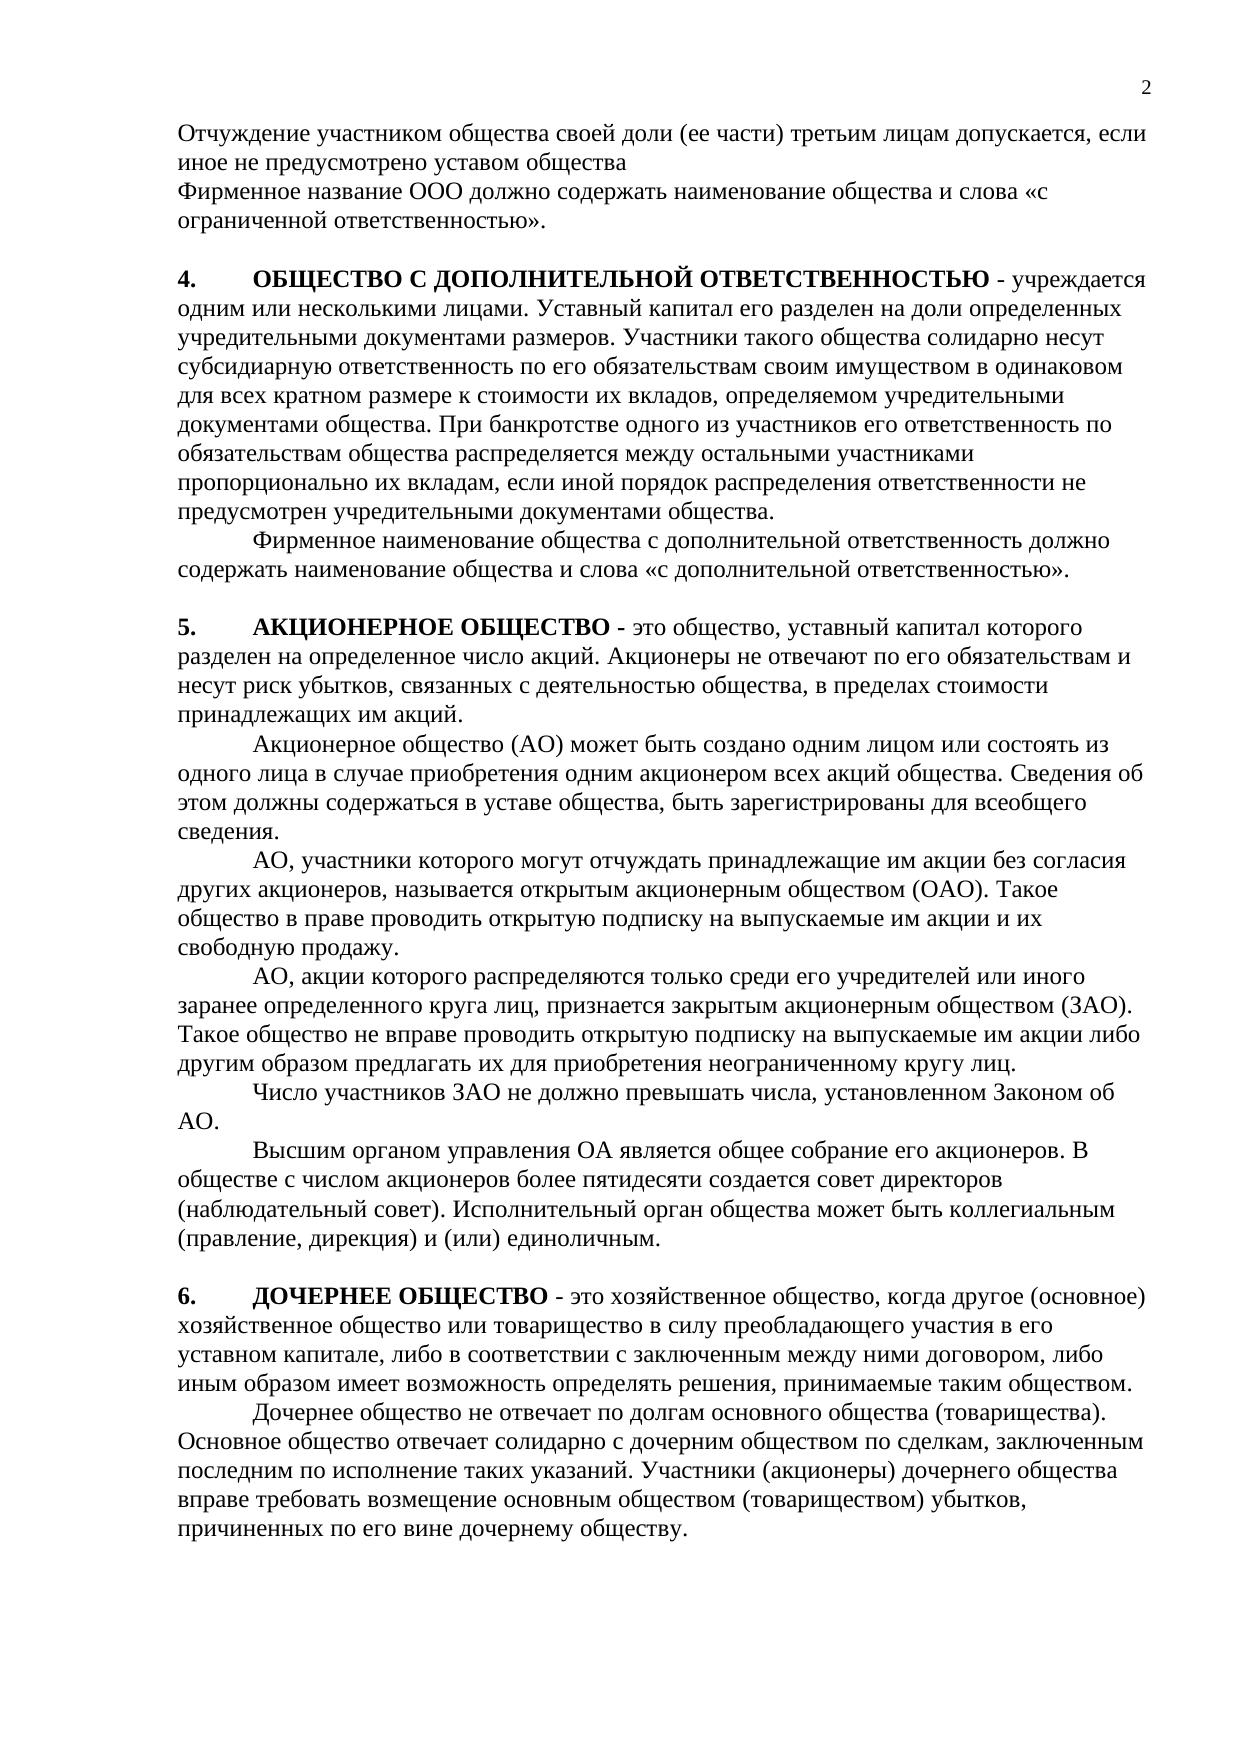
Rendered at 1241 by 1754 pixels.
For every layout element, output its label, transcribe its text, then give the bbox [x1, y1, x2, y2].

list ОБЩЕСТВО С ДОПОЛНИТЕЛЬНОЙ ОТВЕТСТВЕННОСТЬЮ - учреждается одним или несколькими лицами. Уставный капитал его разделен на доли определенных учредительными документами размеров. Участники такого общества солидарно несут субсидиарную ответственность по его обязательствам своим имуществом в одинаковом для всех кратном размере к стоимости их вкладов, определяемом учредительными документами общества. При банкротстве одного из участников его ответственность по обязательствам общества распределяется между остальными участниками пропорционально их вкладам, если иной порядок распределения ответственности не предусмотрен учредительными документами общества. [177, 263, 1152, 525]
text Фирменное название ООО должно содержать наименование общества и слова «с ограниченной ответственностью». [177, 176, 1152, 234]
list ДОЧЕРНЕЕ ОБЩЕСТВО - это хозяйственное общество, когда другое (основное) хозяйственное общество или товарищество в силу преобладающего участия в его уставном капитале, либо в соответствии с заключенным между ними договором, либо иным образом имеет возможность определять решения, принимаемые таким обществом. [177, 1281, 1152, 1397]
list АКЦИОНЕРНОЕ ОБЩЕСТВО - это общество, уставный капитал которого разделен на определенное число акций. Акционеры не отвечают по его обязательствам и несут риск убытков, связанных с деятельностью общества, в пределах стоимости принадлежащих им акций. [177, 612, 1152, 728]
text Дочернее общество не отвечает по долгам основного общества (товарищества). Основное общество отвечает солидарно с дочерним обществом по сделкам, заключенным последним по исполнение таких указаний. Участники (акционеры) дочернего общества вправе требовать возмещение основным обществом (товариществом) убытков, причиненных по его вине дочернему обществу. [177, 1397, 1152, 1542]
text Акционерное общество (АО) может быть создано одним лицом или состоять из одного лица в случае приобретения одним акционером всех акций общества. Сведения об этом должны содержаться в уставе общества, быть зарегистрированы для всеобщего сведения. [177, 728, 1152, 845]
text АО, акции которого распределяются только среди его учредителей или иного заранее определенного круга лиц, признается закрытым акционерным обществом (ЗАО). Такое общество не вправе проводить открытую подписку на выпускаемые им акции либо другим образом предлагать их для приобретения неограниченному кругу лиц. [177, 961, 1152, 1077]
text Число участников ЗАО не должно превышать числа, установленном Законом об АО. [177, 1077, 1152, 1135]
text АО, участники которого могут отчуждать принадлежащие им акции без согласия других акционеров, называется открытым акционерным обществом (ОАО). Такое общество в праве проводить открытую подписку на выпускаемые им акции и их свободную продажу. [177, 845, 1152, 961]
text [177, 118, 1152, 176]
text Высшим органом управления ОА является общее собрание его акционеров. В обществе с числом акционеров более пятидесяти создается совет директоров (наблюдательный совет). Исполнительный орган общества может быть коллегиальным (правление, дирекция) и (или) единоличным. [177, 1135, 1152, 1252]
text Фирменное наименование общества с дополнительной ответственность должно содержать наименование общества и слова «с дополнительной ответственностью». [177, 525, 1152, 583]
